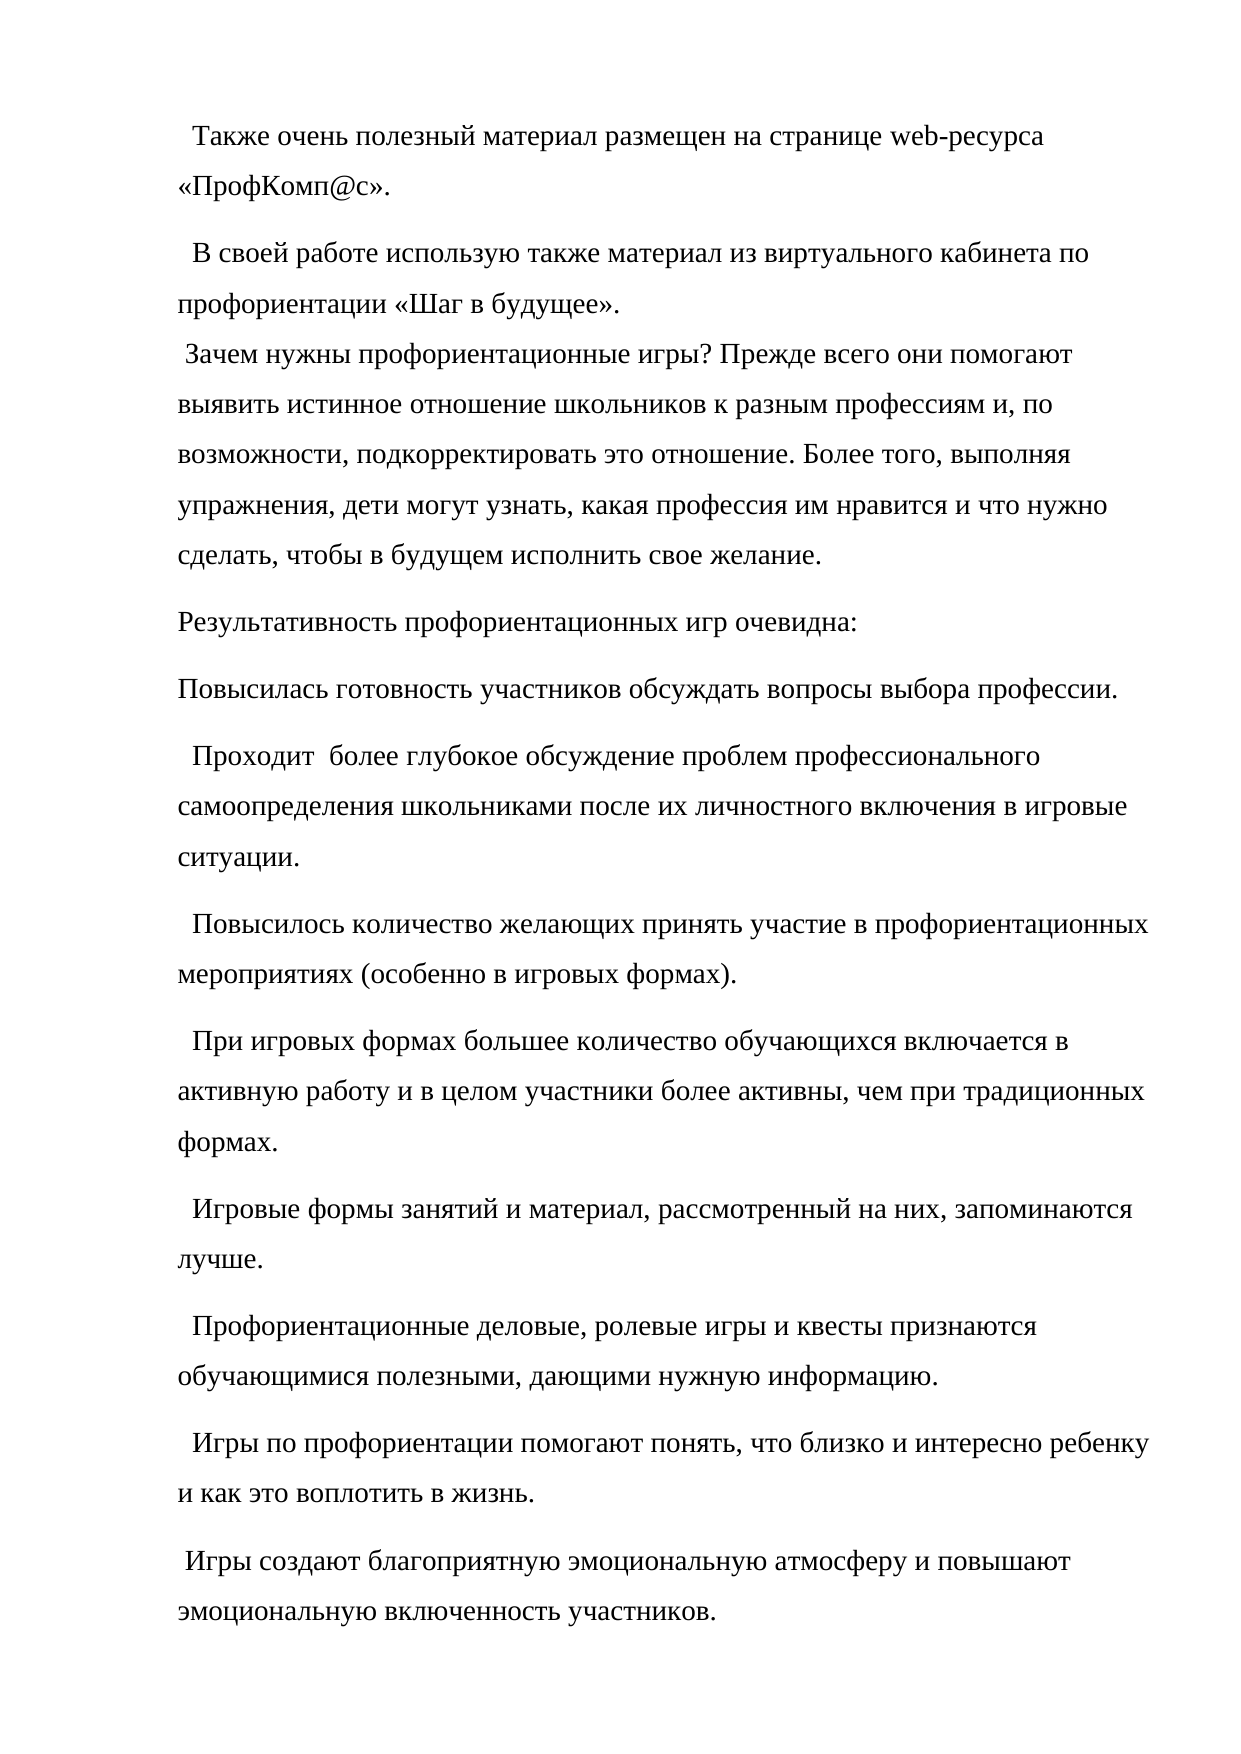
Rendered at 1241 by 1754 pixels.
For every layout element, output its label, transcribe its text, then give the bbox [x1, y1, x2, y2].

text Повысилось количество желающих принять участие в профориентационных мероприятиях (особенно в игровых формах). [177, 906, 1152, 990]
text Результативность профориентационных игр очевидна: [177, 604, 1152, 638]
text Проходит более глубокое обсуждение проблем профессионального самоопределения школьниками после их личностного включения в игровые ситуации. [177, 738, 1152, 872]
text В своей работе использую также материал из виртуального кабинета по профориентации «Шаг в будущее». Зачем нужны профориентационные игры? Прежде всего они помогают выявить истинное отношение школьников к разным профессиям и, по возможности, подкорректировать это отношение. Более того, выполняя упражнения, дети могут узнать, какая профессия им нравится и что нужно сделать, чтобы в будущем исполнить свое желание. [177, 235, 1152, 571]
text Профориентационные деловые, ролевые игры и квесты признаются обучающимися полезными, дающими нужную информацию. [177, 1308, 1152, 1392]
text Повысилась готовность участников обсуждать вопросы выбора профессии. [177, 671, 1152, 705]
text Игры по профориентации помогают понять, что близко и интересно ребенку и как это воплотить в жизнь. [177, 1425, 1152, 1509]
text Также очень полезный материал размещен на странице web-ресурса «ПрофКомп@с». [177, 118, 1152, 202]
text Игровые формы занятий и материал, рассмотренный на них, запоминаются лучше. [177, 1191, 1152, 1274]
text При игровых формах большее количество обучающихся включается в активную работу и в целом участники более активны, чем при традиционных формах. [177, 1023, 1152, 1157]
text Игры создают благоприятную эмоциональную атмосферу и повышают эмоциональную включенность участников. [177, 1543, 1152, 1626]
